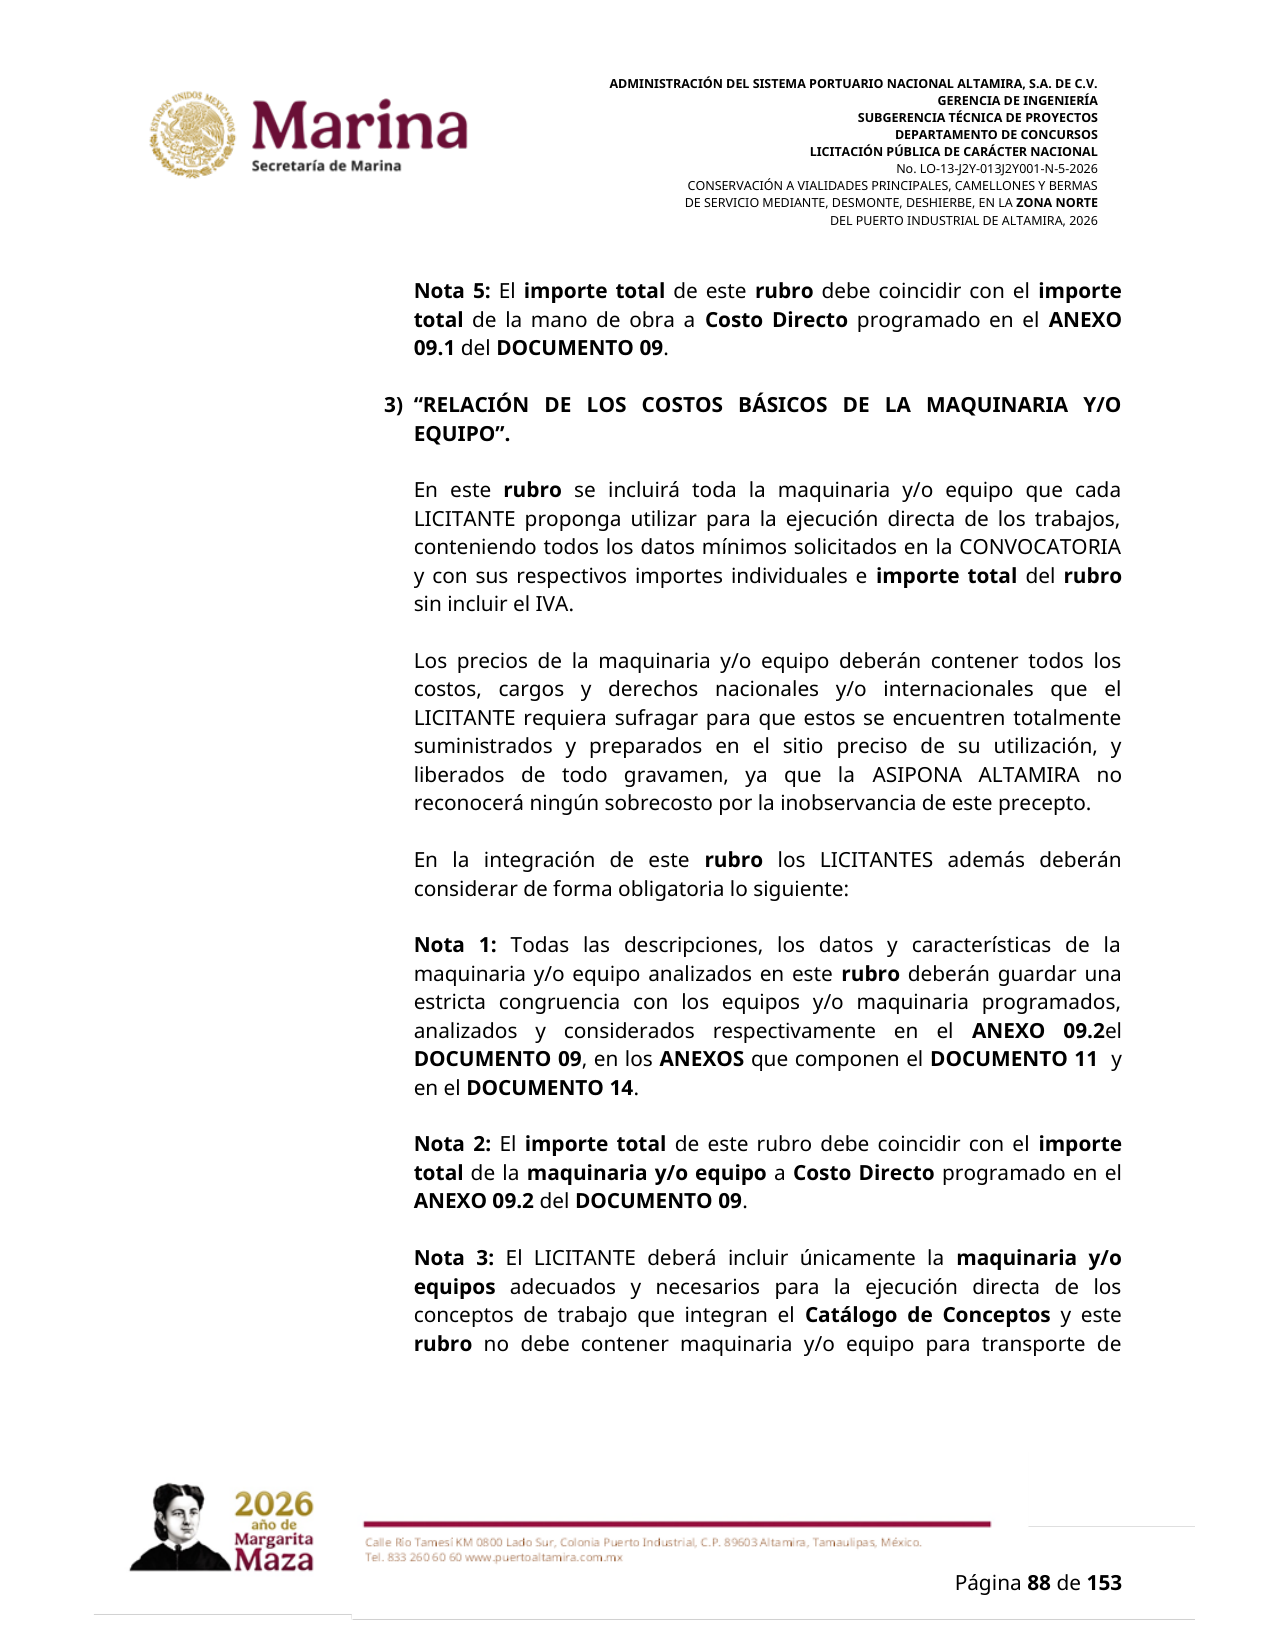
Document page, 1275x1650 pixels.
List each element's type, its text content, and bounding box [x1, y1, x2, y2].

text En la integración de este rubro los LICITANTES además deberán considerar de forma obligatoria lo siguiente: [413, 845, 1122, 902]
text En este rubro se incluirá toda la maquinaria y/o equipo que cada LICITANTE proponga utilizar para la ejecución directa de los trabajos, conteniendo todos los datos mínimos solicitados en la CONVOCATORIA y con sus respectivos importes individuales e importe total del rubro sin incluir el IVA. [413, 476, 1122, 618]
list Nota 5: El importe total de este rubro debe coincidir con el importe total de la mano de obra a Costo Directo programado en el ANEXO 09.1 del DOCUMENTO 09. [413, 276, 1122, 362]
picture [93, 1452, 1195, 1621]
picture [102, 56, 515, 208]
list Nota 1: Todas las descripciones, los datos y características de la maquinaria y/o equipo analizados en este rubro deberán guardar una estricta congruencia con los equipos y/o maquinaria programados, analizados y considerados respectivamente en el ANEXO 09.2el DOCUMENTO 09, en los ANEXOS que componen el DOCUMENTO 11 y en el DOCUMENTO 14. [413, 931, 1122, 1101]
list “RELACIÓN DE LOS COSTOS BÁSICOS DE LA MAQUINARIA Y/O EQUIPO”. [384, 390, 1122, 447]
text Los precios de la maquinaria y/o equipo deberán contener todos los costos, cargos y derechos nacionales y/o internacionales que el LICITANTE requiera sufragar para que estos se encuentren totalmente suministrados y preparados en el sitio preciso de su utilización, y liberados de todo gravamen, ya que la ASIPONA ALTAMIRA no reconocerá ningún sobrecosto por la inobservancia de este precepto. [413, 646, 1122, 817]
list Nota 2: El importe total de este rubro debe coincidir con el importe total de la maquinaria y/o equipo a Costo Directo programado en el ANEXO 09.2 del DOCUMENTO 09. [413, 1129, 1122, 1215]
